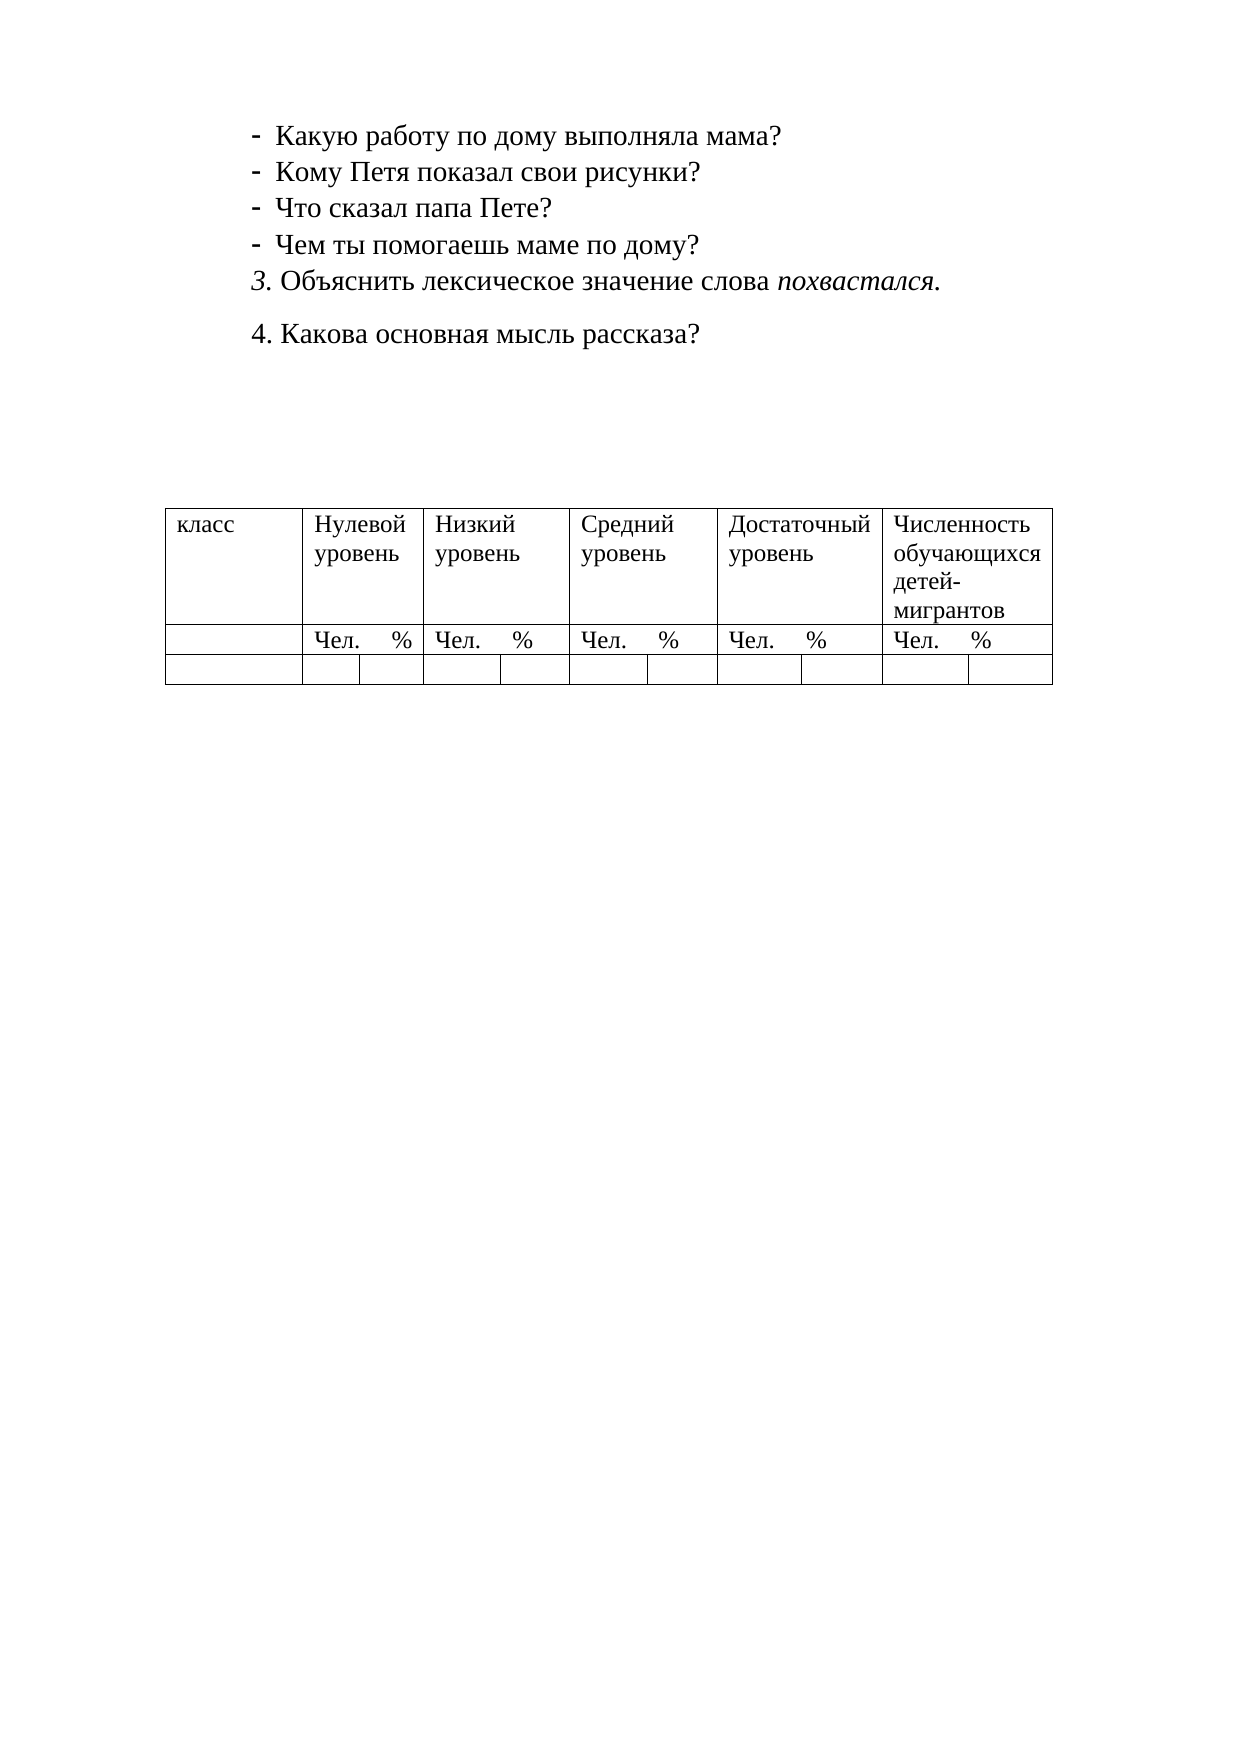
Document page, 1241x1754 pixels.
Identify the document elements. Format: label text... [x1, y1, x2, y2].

table_header класс [166, 509, 302, 624]
table_cell Чел. % [570, 625, 717, 654]
table_cell [501, 655, 569, 683]
list Что сказал папа Пете? [177, 191, 1152, 224]
table_header Нулевой уровень [303, 509, 423, 624]
table_cell [718, 655, 801, 683]
table_cell [648, 655, 717, 683]
table_cell [166, 625, 302, 654]
table_cell Чел. % [718, 625, 882, 654]
table_cell [166, 655, 302, 683]
table_header Достаточный уровень [718, 509, 882, 624]
table_cell [303, 655, 359, 683]
table_cell [570, 655, 647, 683]
table_header Низкий уровень [424, 509, 569, 624]
table_cell Чел. % [303, 625, 423, 654]
table_cell [969, 655, 1052, 683]
table_cell Чел. % [883, 625, 1052, 654]
list Какова основная мысль рассказа? [177, 316, 1152, 349]
table_cell [802, 655, 882, 683]
table_header Численность обучающихся детей-мигрантов [883, 509, 1052, 624]
list Объяснить лексическое значение слова похвастался. [177, 263, 1152, 297]
list Чем ты помогаешь маме по дому? [177, 227, 1152, 261]
table_header Средний уровень [570, 509, 717, 624]
list Какую работу по дому выполняла мама? [177, 118, 1152, 152]
table_cell Чел. % [424, 625, 569, 654]
table_cell [360, 655, 423, 683]
table_cell [424, 655, 500, 683]
table_cell [883, 655, 968, 683]
list Кому Петя показал свои рисунки? [177, 154, 1152, 188]
